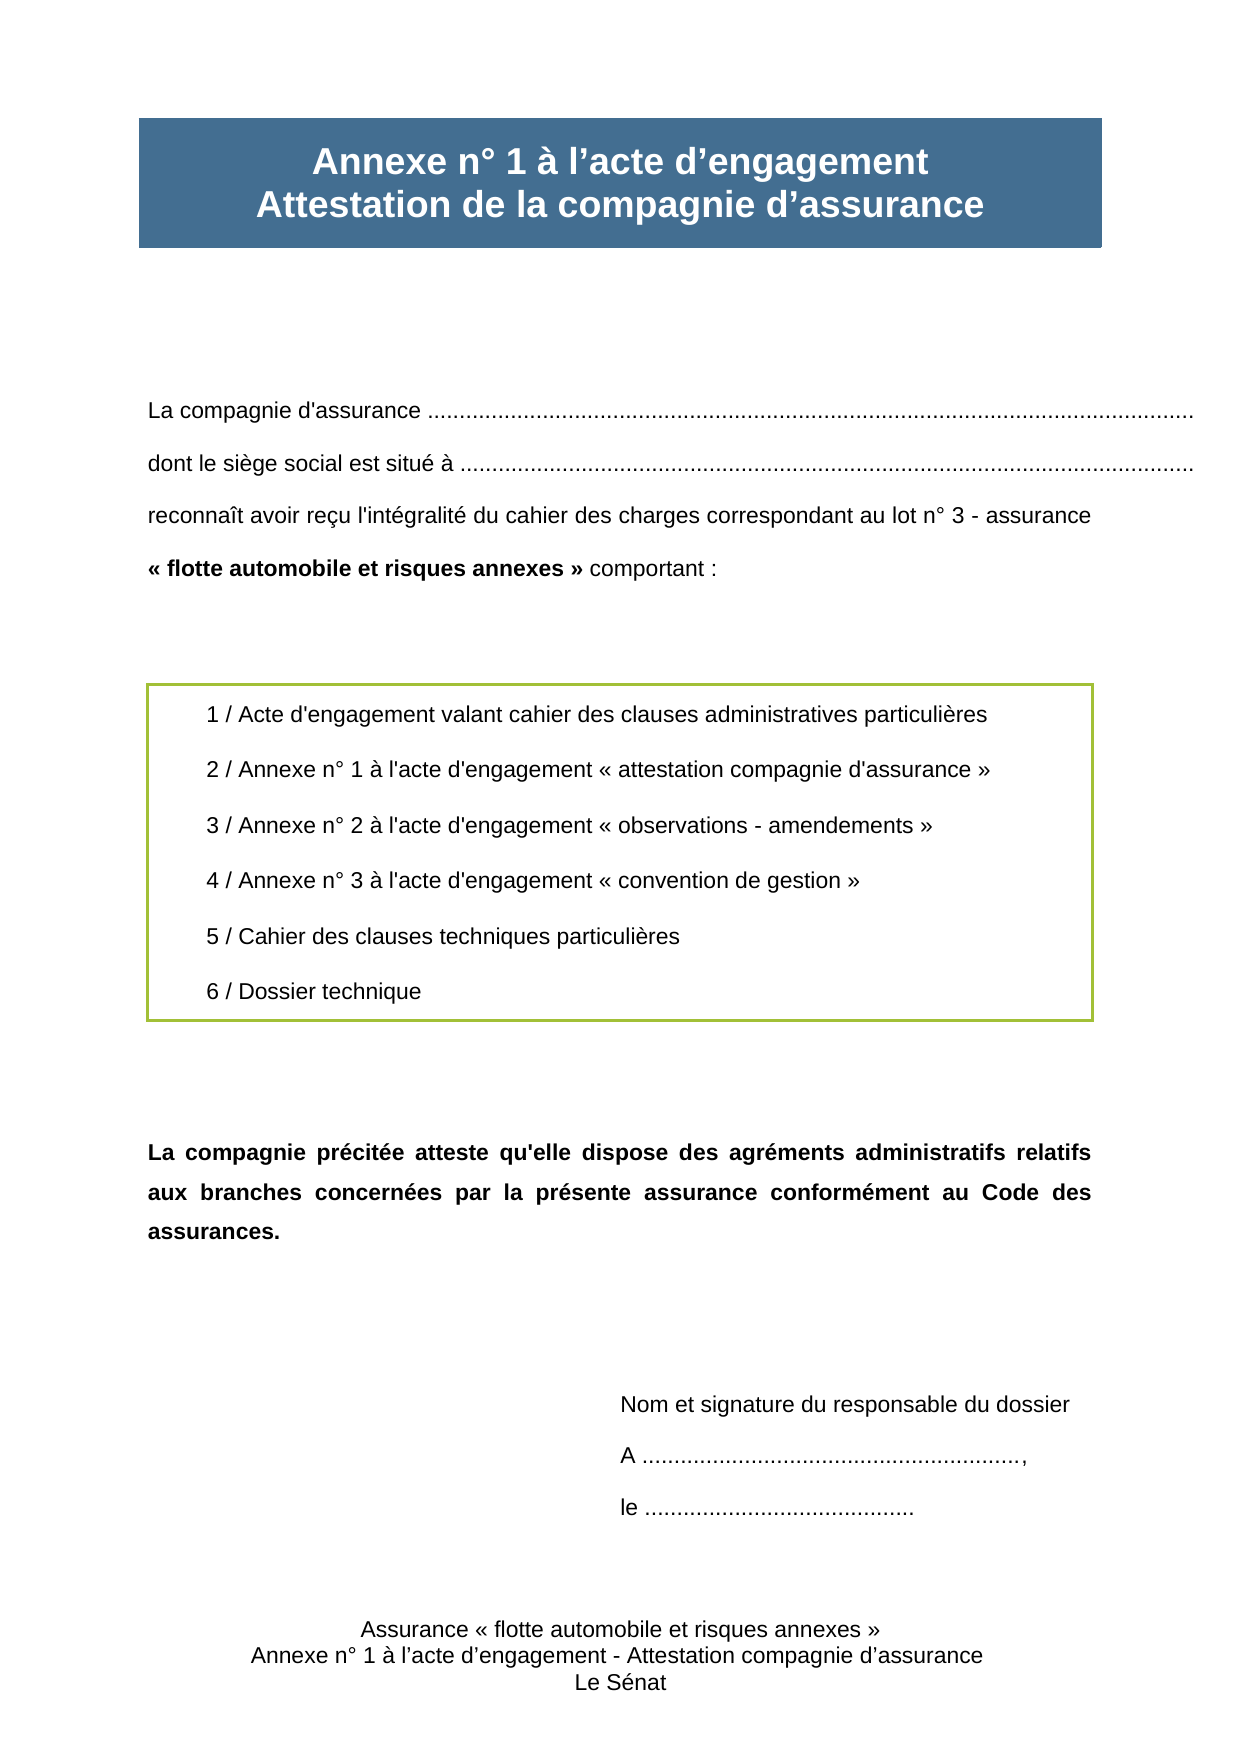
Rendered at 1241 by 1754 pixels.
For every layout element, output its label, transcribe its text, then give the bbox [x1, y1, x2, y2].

text reconnaît avoir reçu l'intégralité du cahier des charges correspondant au lot n° 3 - assurance « flotte automobile et risques annexes » comportant : [148, 502, 1092, 582]
text dont le siège social est situé à [148, 450, 1092, 476]
table_cell 2 / Annexe n° 1 à l'acte d'engagement « attestation compagnie d'assurance » [149, 742, 1091, 797]
text Nom et signature du responsable du dossier [620, 1391, 1092, 1417]
text Annexe n° 1 à l’acte d’engagement Attestation de la compagnie d’assurance [140, 119, 1101, 247]
table_cell 5 / Cahier des clauses techniques particulières [149, 908, 1091, 964]
table_cell 6 / Dossier technique [149, 964, 1091, 1019]
table_cell 4 / Annexe n° 3 à l'acte d'engagement « convention de gestion » [149, 853, 1091, 908]
text le [620, 1493, 1092, 1520]
table_cell 3 / Annexe n° 2 à l'acte d'engagement « observations - amendements » [149, 797, 1091, 853]
text La compagnie précitée atteste qu'elle dispose des agréments administratifs relatifs aux branches concernées par la présente assurance conformément au Code des assurances. [148, 1139, 1092, 1244]
text La compagnie d'assurance [148, 397, 1092, 423]
text A , [620, 1442, 1092, 1468]
table_header 1 / Acte d'engagement valant cahier des clauses administratives particulières [149, 686, 1091, 742]
